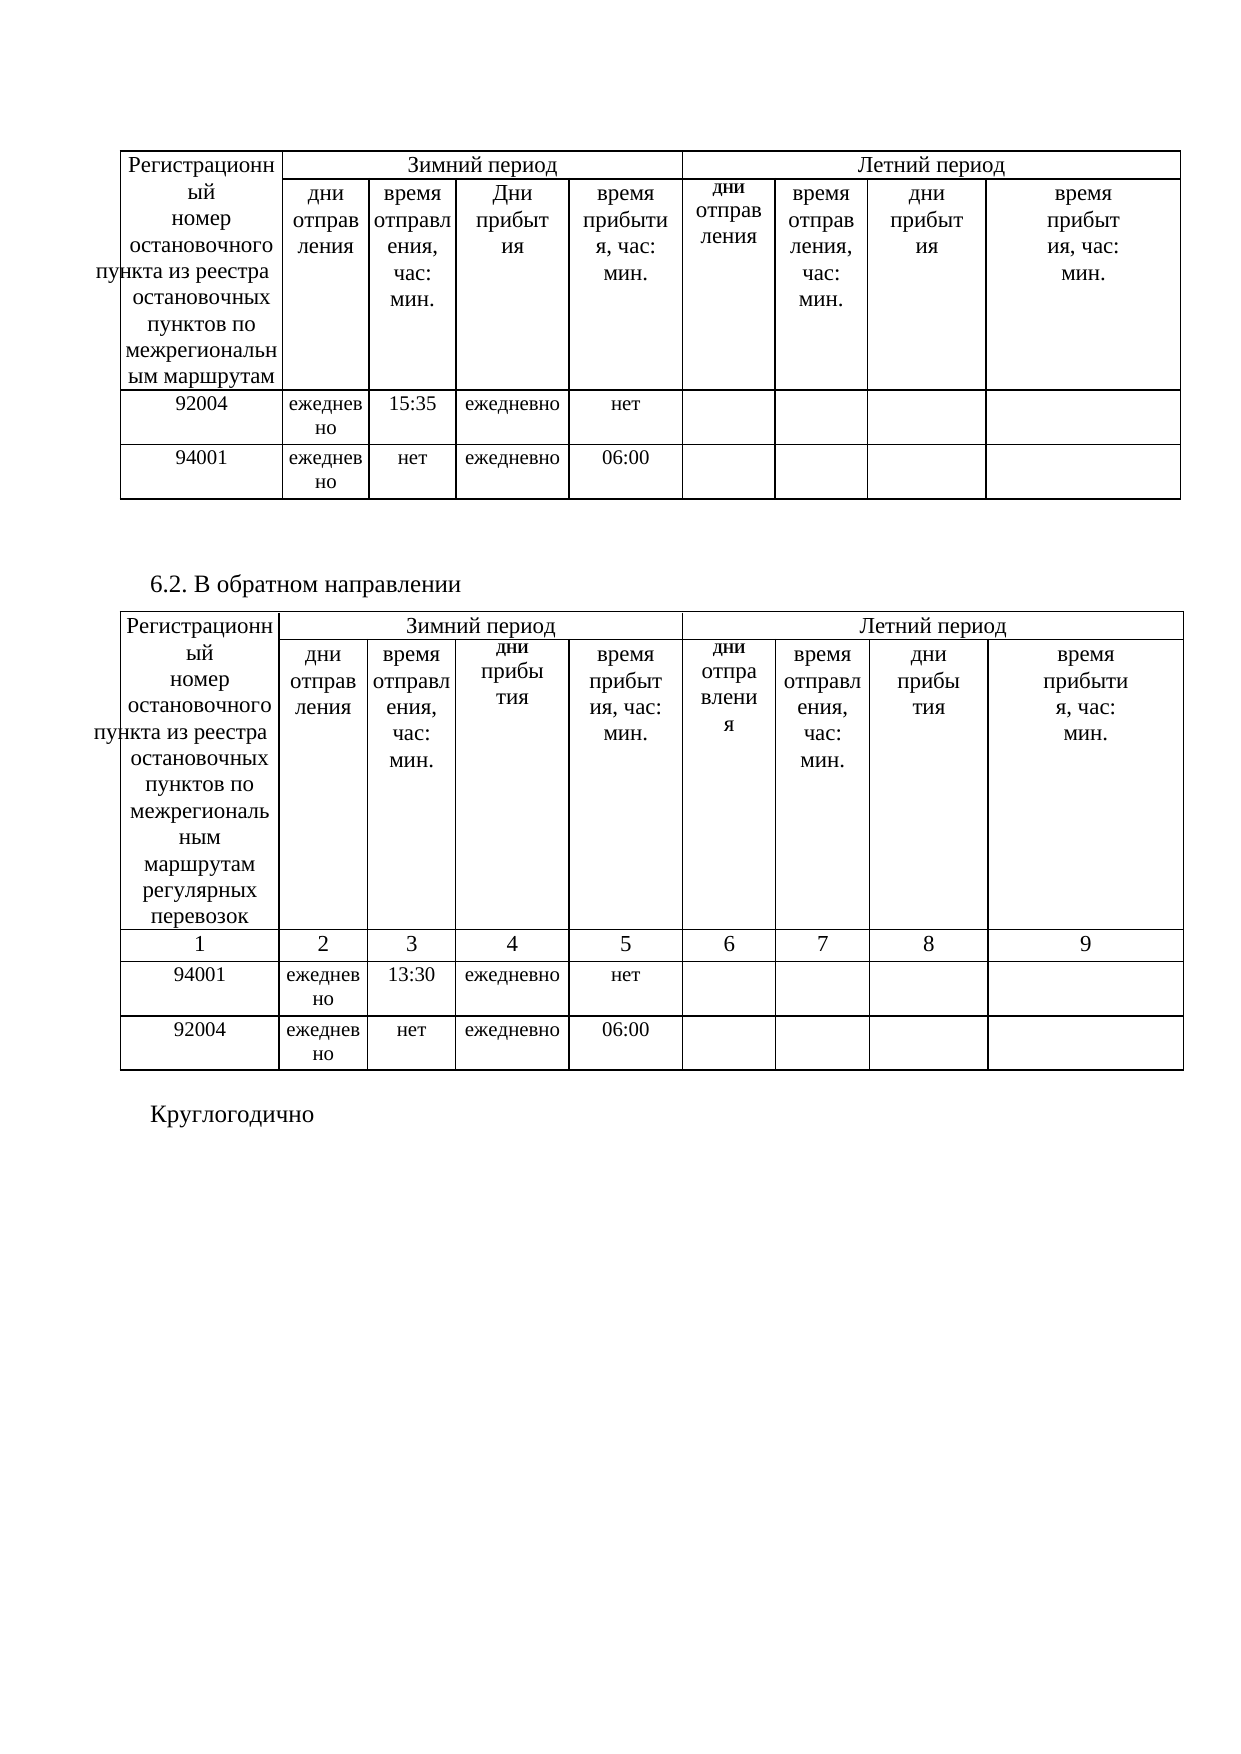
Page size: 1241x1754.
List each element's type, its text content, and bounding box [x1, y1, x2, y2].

table_cell нет [368, 1017, 455, 1069]
table_cell [776, 962, 869, 1015]
table_cell ДНИ отпра влени я [683, 640, 775, 929]
table_cell время прибыт ия, час: мин. [987, 180, 1180, 389]
text Круглогодично [150, 1099, 1090, 1128]
table_cell дни отправ ления [280, 640, 367, 929]
table_cell время прибыти я, час: мин. [570, 180, 682, 389]
table_cell время отправ ления, час: мин. [776, 180, 867, 389]
table_cell [683, 962, 775, 1015]
table_cell [683, 445, 774, 498]
table_cell время прибыт ия, час: мин. [570, 640, 682, 929]
table_cell ДНИ отправ ления [683, 180, 774, 389]
table_cell Дни прибыт ия [457, 180, 568, 389]
table_cell время прибыти я, час: мин. [989, 640, 1183, 929]
table_cell ежедневно [456, 962, 568, 1015]
table_cell [989, 962, 1183, 1015]
table_cell [987, 391, 1180, 444]
table_cell 92004 [121, 1017, 278, 1069]
table_cell 3 [368, 930, 455, 961]
table_cell время отправл ения, час: мин. [370, 180, 455, 389]
table_cell нет [570, 962, 682, 1015]
table_cell ежедневно [457, 445, 568, 498]
table_cell [868, 445, 985, 498]
table_cell ежедневно [280, 1017, 367, 1069]
table_cell [776, 445, 867, 498]
table_cell [870, 962, 987, 1015]
table_cell 94001 [121, 962, 278, 1015]
table_cell 2 [280, 930, 367, 961]
table_cell 06:00 [570, 445, 682, 498]
table_cell 5 [570, 930, 682, 961]
table_cell ежедневно [280, 962, 367, 1015]
table_cell 92004 [121, 391, 282, 444]
table_header Зимний период [283, 152, 682, 178]
table_cell дни прибы тия [870, 640, 987, 929]
table_cell 7 [776, 930, 869, 961]
table_cell дни прибыт ия [868, 180, 985, 389]
table_cell [683, 1017, 775, 1069]
table_cell время отправл ения, час: мин. [776, 640, 869, 929]
table_cell [776, 1017, 869, 1069]
table_cell [987, 445, 1180, 498]
table_header Регистрационный номер остановочного пункта из реестра остановочных пунктов по межрегиональным маршрутам регулярных перевозок [121, 612, 279, 929]
table_cell ежедневно [283, 391, 368, 444]
table_cell нет [370, 445, 455, 498]
table_cell время отправл ения, час: мин. [368, 640, 455, 929]
table_cell [870, 1017, 987, 1069]
table_cell 6 [683, 930, 775, 961]
table_cell 1 [121, 930, 278, 961]
table_cell [868, 391, 985, 444]
table_cell ежедневно [457, 391, 568, 444]
table_cell ежедневно [283, 445, 368, 498]
table_cell 94001 [121, 445, 282, 498]
table_header Летний период [683, 152, 1180, 178]
table_cell 9 [989, 930, 1183, 961]
table_cell [989, 1017, 1183, 1069]
table_cell 4 [456, 930, 568, 961]
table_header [121, 152, 282, 389]
table_header Летний период [683, 612, 1183, 639]
table_cell ДНИ прибы тия [456, 640, 568, 929]
table_cell [776, 391, 867, 444]
table_cell нет [570, 391, 682, 444]
table_cell [683, 391, 774, 444]
table_header Зимний период [280, 612, 682, 639]
text 6.2. В обратном направлении [150, 569, 1090, 598]
table_cell 06:00 [570, 1017, 682, 1069]
table_cell 13:30 [368, 962, 455, 1015]
table_cell 8 [870, 930, 987, 961]
table_cell дни отправ ления [283, 180, 368, 389]
table_cell ежедневно [456, 1017, 568, 1069]
table_cell 15:35 [370, 391, 455, 444]
